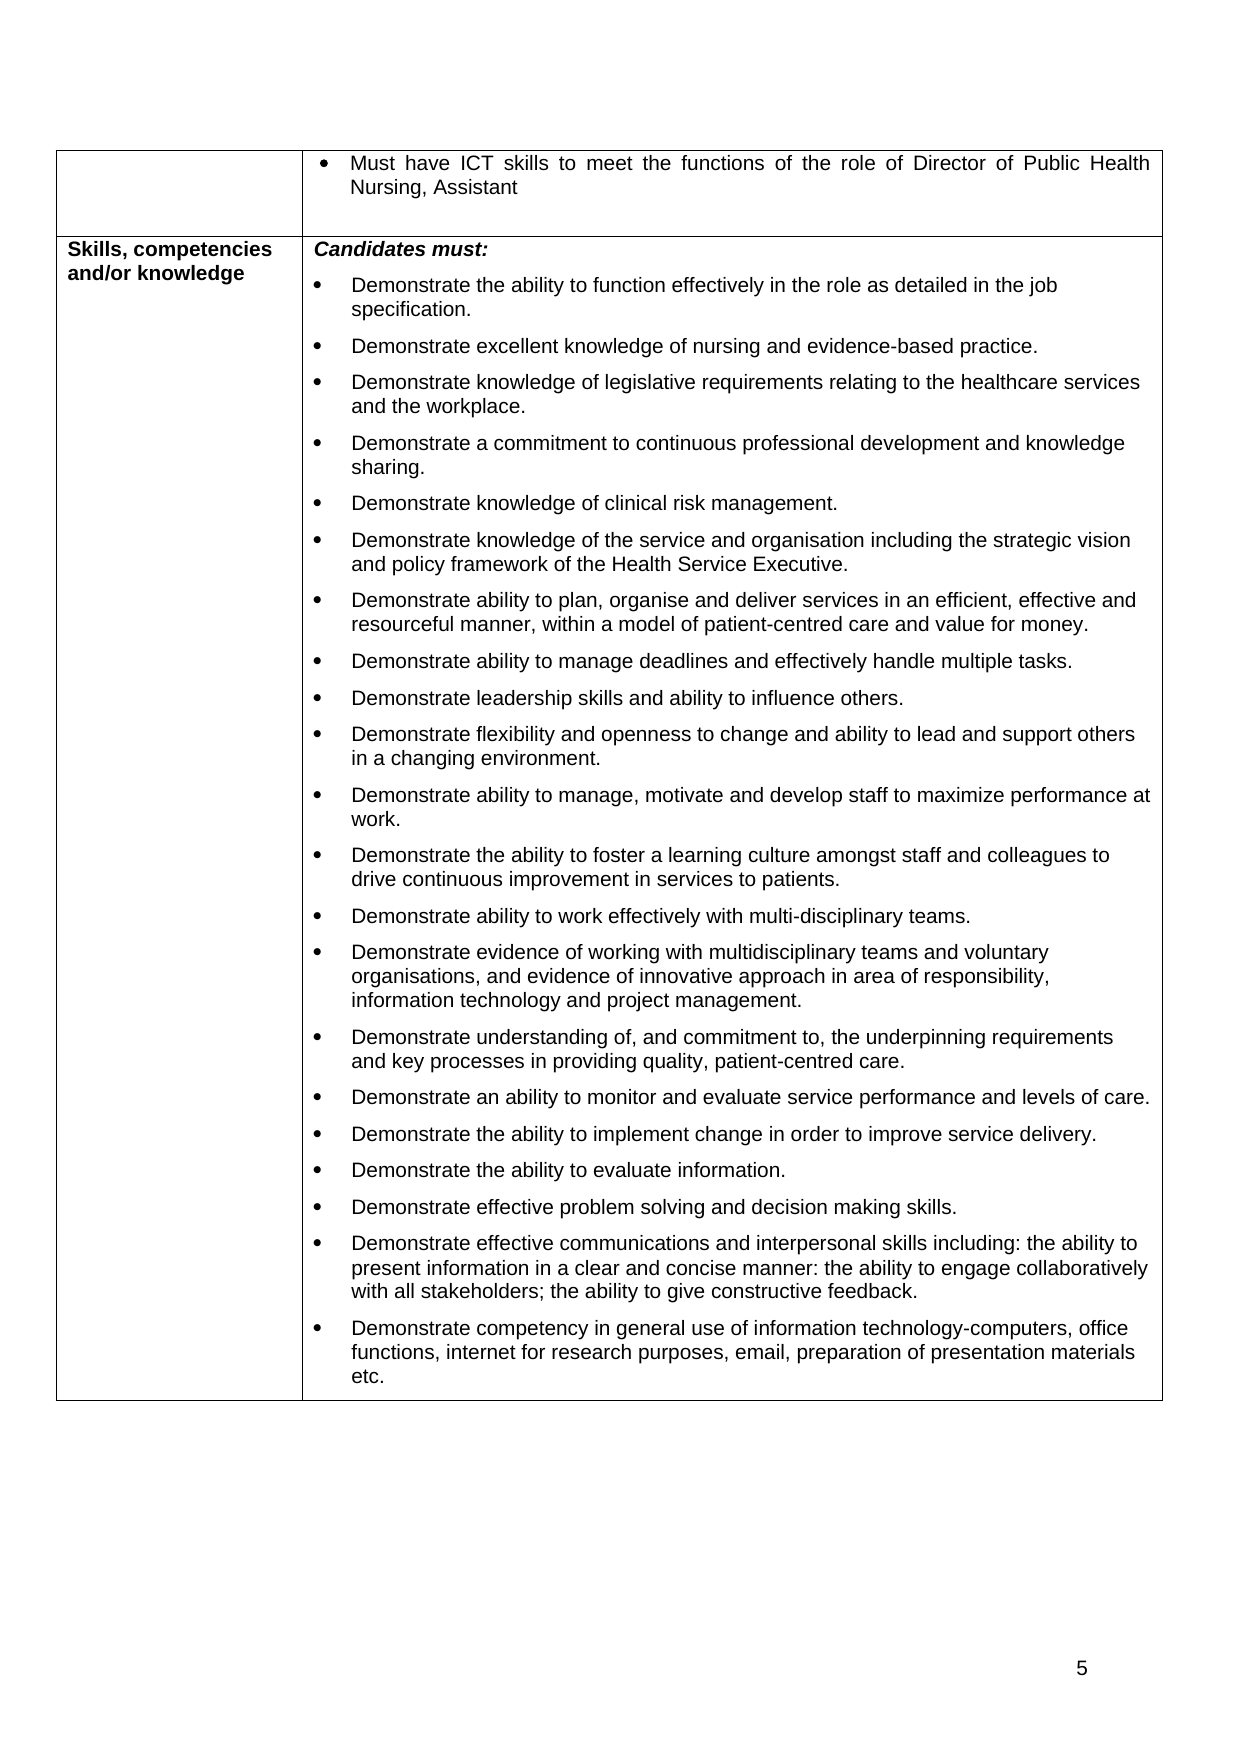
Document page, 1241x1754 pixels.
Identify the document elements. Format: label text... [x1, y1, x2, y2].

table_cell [57, 151, 302, 236]
table_cell Candidates must: Demonstrate the ability to function effectively in the role as detailed in the job specification. Demonstrate excellent knowledge of nursing and evidence-based practice. Demonstrate knowledge of legislative requirements relating to the healthcare services and the workplace. Demonstrate a commitment to continuous professional development and knowledge sharing. Demonstrate knowledge of clinical risk management. Demonstrate knowledge of the service and organisation including the strategic vision and policy framework of the Health Service Executive. Demonstrate ability to plan, organise and deliver services in an efficient, effective and resourceful manner, within a model of patient-centred care and value for money. Demonstrate ability to manage deadlines and effectively handle multiple tasks. Demonstrate leadership skills and ability to influence others. Demonstrate flexibility and openness to change and ability to lead and support others in a changing environment. Demonstrate ability to manage, motivate and develop staff to maximize performance at work. Demonstrate the ability to foster a learning culture amongst staff and colleagues to drive continuous improvement in services to patients. Demonstrate ability to work effectively with multi-disciplinary teams. Demonstrate evidence of working with multidisciplinary teams and voluntary organisations, and evidence of innovative approach in area of responsibility, information technology and project management. Demonstrate understanding of, and commitment to, the underpinning requirements and key processes in providing quality, patient-centred care. Demonstrate an ability to monitor and evaluate service performance and levels of care. Demonstrate the ability to implement change in order to improve service delivery. Demonstrate the ability to evaluate information. Demonstrate effective problem solving and decision making skills. Demonstrate effective communications and interpersonal skills including: the ability to present information in a clear and concise manner: the ability to engage collaboratively with all stakeholders; the ability to give constructive feedback. Demonstrate competency in general use of information technology-computers, office functions, internet for research purposes, email, preparation of presentation materials etc. [303, 237, 1162, 1400]
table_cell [303, 151, 1162, 236]
table_cell Skills, competencies and/or knowledge [57, 237, 302, 1400]
